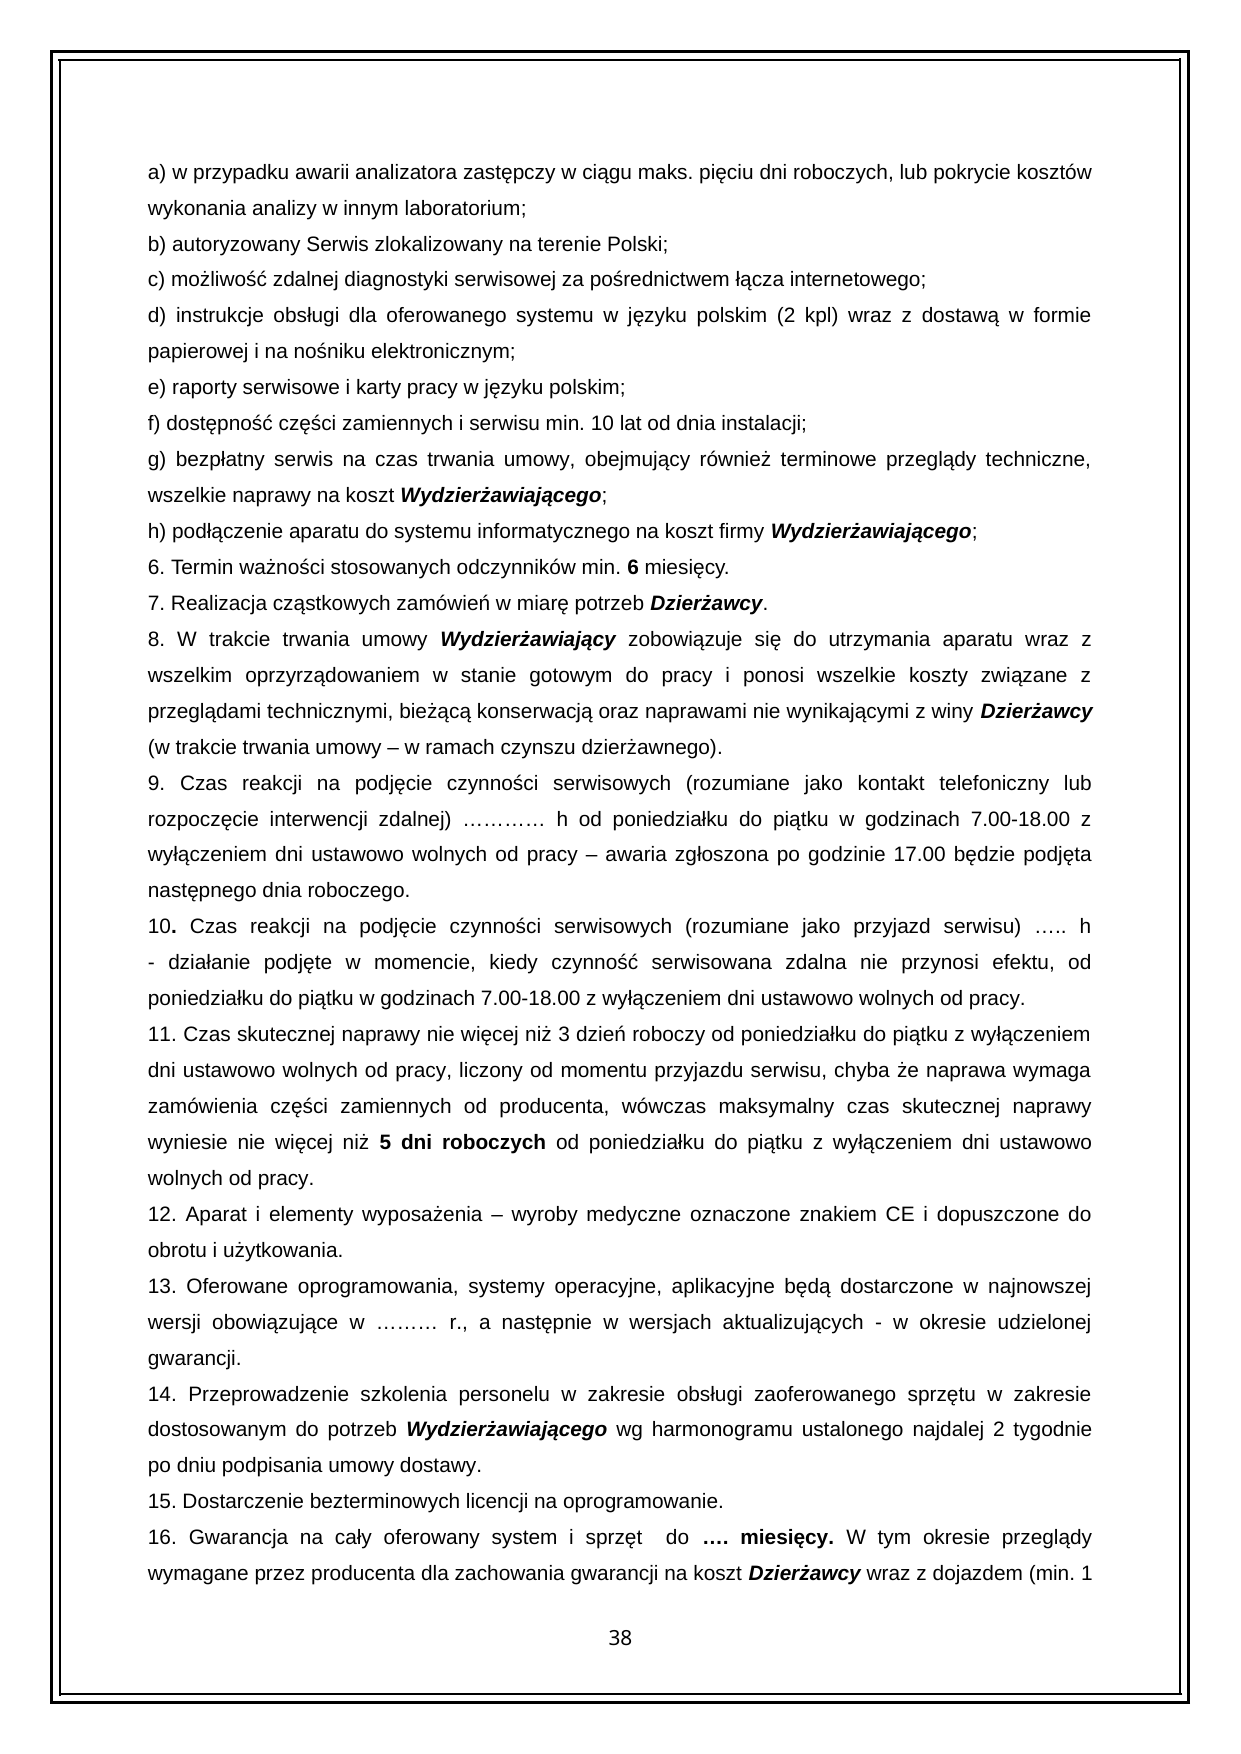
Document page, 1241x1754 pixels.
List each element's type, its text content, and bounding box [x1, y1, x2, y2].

text 10. Czas reakcji na podjęcie czynności serwisowych (rozumiane jako przyjazd serwisu) ….. h - działanie podjęte w momencie, kiedy czynność serwisowana zdalna nie przynosi efektu, od poniedziałku do piątku w godzinach 7.00-18.00 z wyłączeniem dni ustawowo wolnych od pracy. [148, 914, 1092, 1010]
text b) autoryzowany Serwis zlokalizowany na terenie Polski; [148, 231, 1092, 255]
text 15. Dostarczenie bezterminowych licencji na oprogramowanie. [148, 1489, 1092, 1513]
text c) możliwość zdalnej diagnostyki serwisowej za pośrednictwem łącza internetowego; [148, 267, 1092, 291]
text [148, 1525, 1092, 1585]
text 14. Przeprowadzenie szkolenia personelu w zakresie obsługi zaoferowanego sprzętu w zakresie dostosowanym do potrzeb Wydzierżawiającego wg harmonogramu ustalonego najdalej 2 tygodnie po dniu podpisania umowy dostawy. [148, 1381, 1092, 1477]
text h) podłączenie aparatu do systemu informatycznego na koszt firmy Wydzierżawiającego; [148, 519, 1092, 543]
text 8. W trakcie trwania umowy Wydzierżawiający zobowiązuje się do utrzymania aparatu wraz z wszelkim oprzyrządowaniem w stanie gotowym do pracy i ponosi wszelkie koszty związane z przeglądami technicznymi, bieżącą konserwacją oraz naprawami nie wynikającymi z winy Dzierżawcy (w trakcie trwania umowy – w ramach czynszu dzierżawnego). [148, 627, 1092, 758]
text 6. Termin ważności stosowanych odczynników min. 6 miesięcy. [148, 555, 1092, 579]
text e) raporty serwisowe i karty pracy w języku polskim; [148, 375, 1092, 399]
text a) w przypadku awarii analizatora zastępczy w ciągu maks. pięciu dni roboczych, lub pokrycie kosztów wykonania analizy w innym laboratorium; [148, 159, 1092, 219]
text 13. Oferowane oprogramowania, systemy operacyjne, aplikacyjne będą dostarczone w najnowszej wersji obowiązujące w ……… r., a następnie w wersjach aktualizujących - w okresie udzielonej gwarancji. [148, 1273, 1092, 1369]
text 9. Czas reakcji na podjęcie czynności serwisowych (rozumiane jako kontakt telefoniczny lub rozpoczęcie interwencji zdalnej) ………… h od poniedziałku do piątku w godzinach 7.00-18.00 z wyłączeniem dni ustawowo wolnych od pracy – awaria zgłoszona po godzinie 17.00 będzie podjęta następnego dnia roboczego. [148, 770, 1092, 902]
text 7. Realizacja cząstkowych zamówień w miarę potrzeb Dzierżawcy. [148, 591, 1092, 615]
text g) bezpłatny serwis na czas trwania umowy, obejmujący również terminowe przeglądy techniczne, wszelkie naprawy na koszt Wydzierżawiającego; [148, 447, 1092, 507]
text f) dostępność części zamiennych i serwisu min. 10 lat od dnia instalacji; [148, 411, 1092, 435]
text d) instrukcje obsługi dla oferowanego systemu w języku polskim (2 kpl) wraz z dostawą w formie papierowej i na nośniku elektronicznym; [148, 303, 1092, 363]
text 12. Aparat i elementy wyposażenia – wyroby medyczne oznaczone znakiem CE i dopuszczone do obrotu i użytkowania. [148, 1202, 1092, 1262]
text 11. Czas skutecznej naprawy nie więcej niż 3 dzień roboczy od poniedziałku do piątku z wyłączeniem dni ustawowo wolnych od pracy, liczony od momentu przyjazdu serwisu, chyba że naprawa wymaga zamówienia części zamiennych od producenta, wówczas maksymalny czas skutecznej naprawy wyniesie nie więcej niż 5 dni roboczych od poniedziałku do piątku z wyłączeniem dni ustawowo wolnych od pracy. [148, 1022, 1092, 1190]
